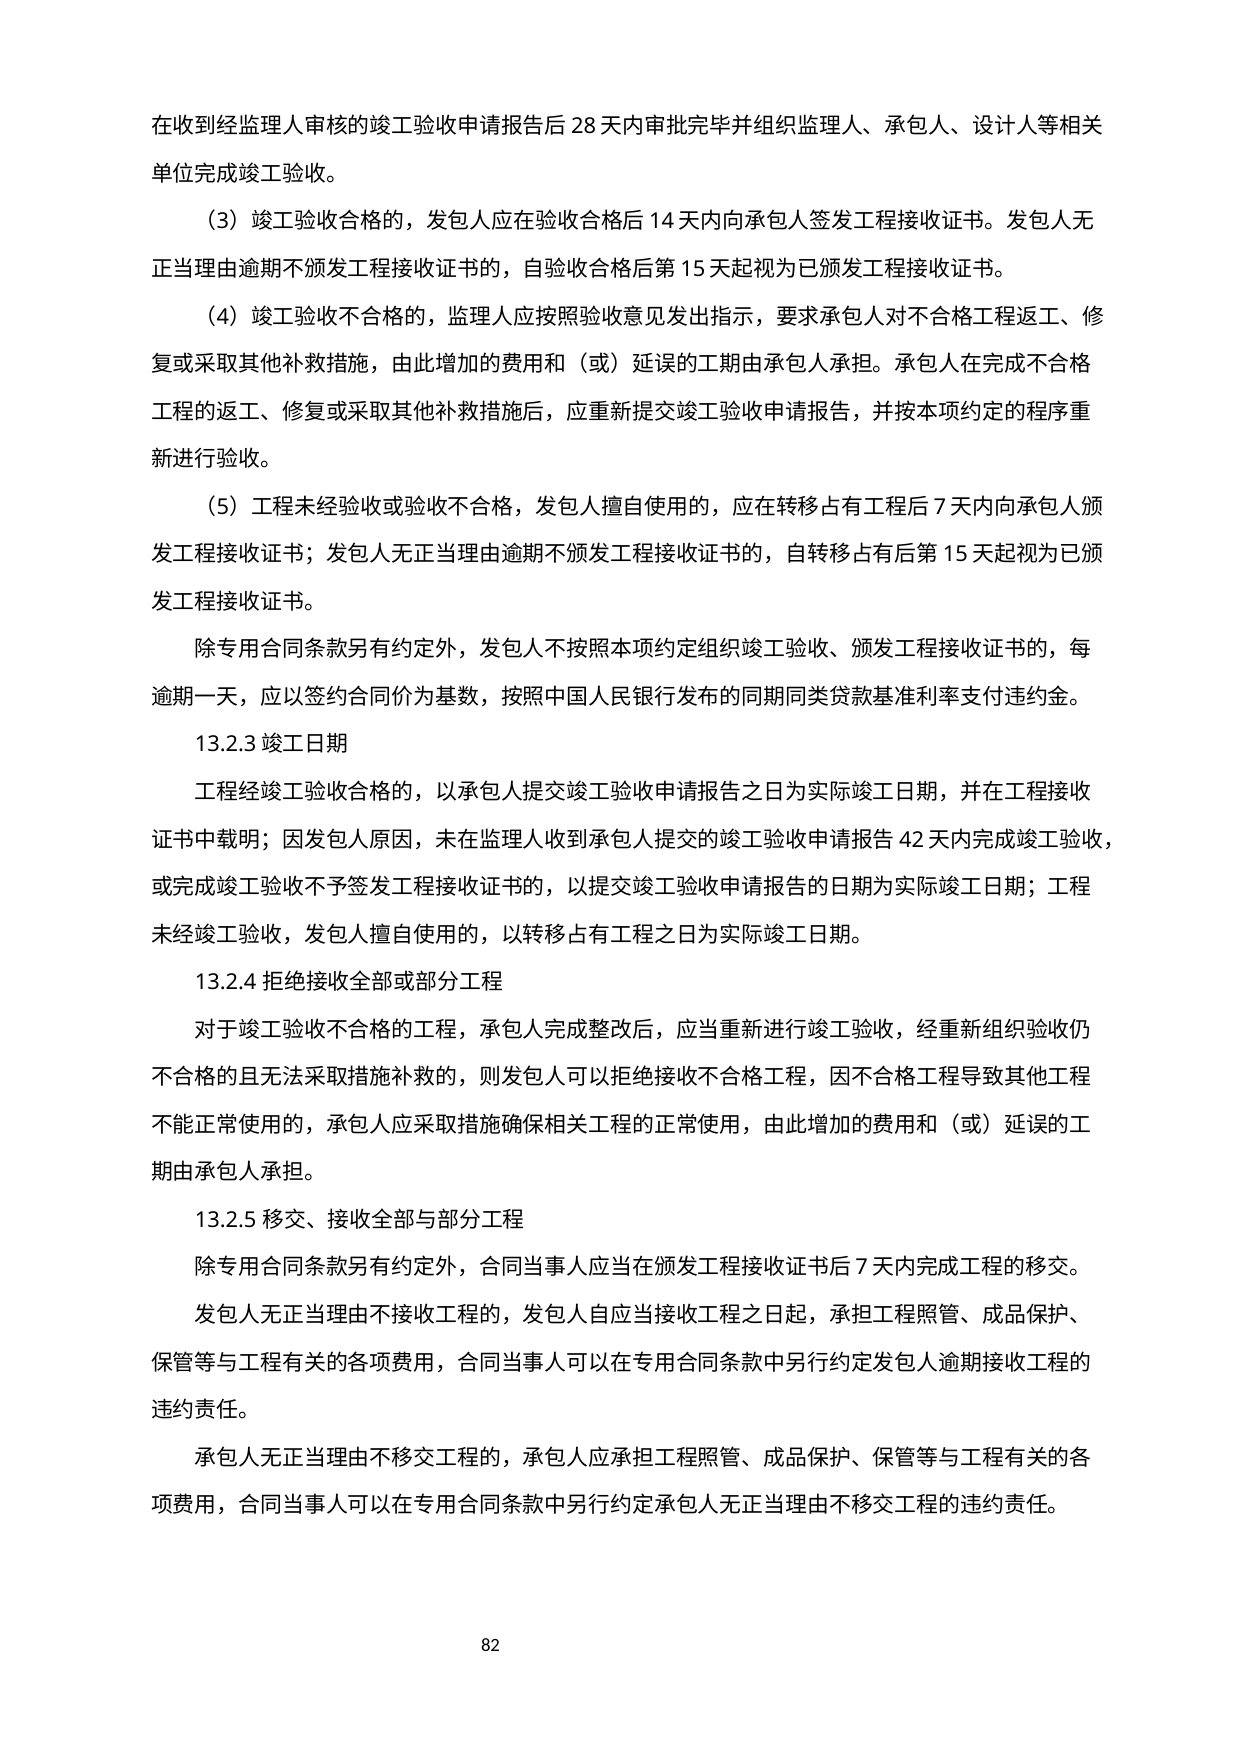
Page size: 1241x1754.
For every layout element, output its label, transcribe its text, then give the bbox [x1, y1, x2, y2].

text 对于竣工验收不合格的工程，承包人完成整改后，应当重新进行竣工验收，经重新组织验收仍不合格的且无法采取措施补救的，则发包人可以拒绝接收不合格工程，因不合格工程导致其他工程不能正常使用的，承包人应采取措施确保相关工程的正常使用，由此增加的费用和（或）延误的工期由承包人承担。 [151, 1012, 1111, 1186]
text （5）工程未经验收或验收不合格，发包人擅自使用的，应在转移占有工程后7天内向承包人颁发工程接收证书；发包人无正当理由逾期不颁发工程接收证书的，自转移占有后第15天起视为已颁发工程接收证书。 [151, 489, 1111, 616]
text （3）竣工验收合格的，发包人应在验收合格后14天内向承包人签发工程接收证书。发包人无正当理由逾期不颁发工程接收证书的，自验收合格后第15天起视为已颁发工程接收证书。 [151, 203, 1111, 283]
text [151, 108, 1111, 188]
text （4）竣工验收不合格的，监理人应按照验收意见发出指示，要求承包人对不合格工程返工、修复或采取其他补救措施，由此增加的费用和（或）延误的工期由承包人承担。承包人在完成不合格工程的返工、修复或采取其他补救措施后，应重新提交竣工验收申请报告，并按本项约定的程序重新进行验收。 [151, 299, 1111, 473]
text 工程经竣工验收合格的，以承包人提交竣工验收申请报告之日为实际竣工日期，并在工程接收证书中载明；因发包人原因，未在监理人收到承包人提交的竣工验收申请报告42天内完成竣工验收，或完成竣工验收不予签发工程接收证书的，以提交竣工验收申请报告的日期为实际竣工日期；工程未经竣工验收，发包人擅自使用的，以转移占有工程之日为实际竣工日期。 [151, 774, 1111, 948]
text 除专用合同条款另有约定外，发包人不按照本项约定组织竣工验收、颁发工程接收证书的，每逾期一天，应以签约合同价为基数，按照中国人民银行发布的同期同类贷款基准利率支付违约金。 [151, 631, 1111, 711]
text 13.2.3竣工日期 [151, 726, 1111, 758]
text 13.2.4 拒绝接收全部或部分工程 [151, 964, 1111, 996]
text 除专用合同条款另有约定外，合同当事人应当在颁发工程接收证书后7天内完成工程的移交。 [151, 1249, 1111, 1281]
text 13.2.5 移交、接收全部与部分工程 [151, 1202, 1111, 1233]
text 承包人无正当理由不移交工程的，承包人应承担工程照管、成品保护、保管等与工程有关的各项费用，合同当事人可以在专用合同条款中另行约定承包人无正当理由不移交工程的违约责任。 [151, 1439, 1111, 1519]
text 发包人无正当理由不接收工程的，发包人自应当接收工程之日起，承担工程照管、成品保护、保管等与工程有关的各项费用，合同当事人可以在专用合同条款中另行约定发包人逾期接收工程的违约责任。 [151, 1297, 1111, 1424]
